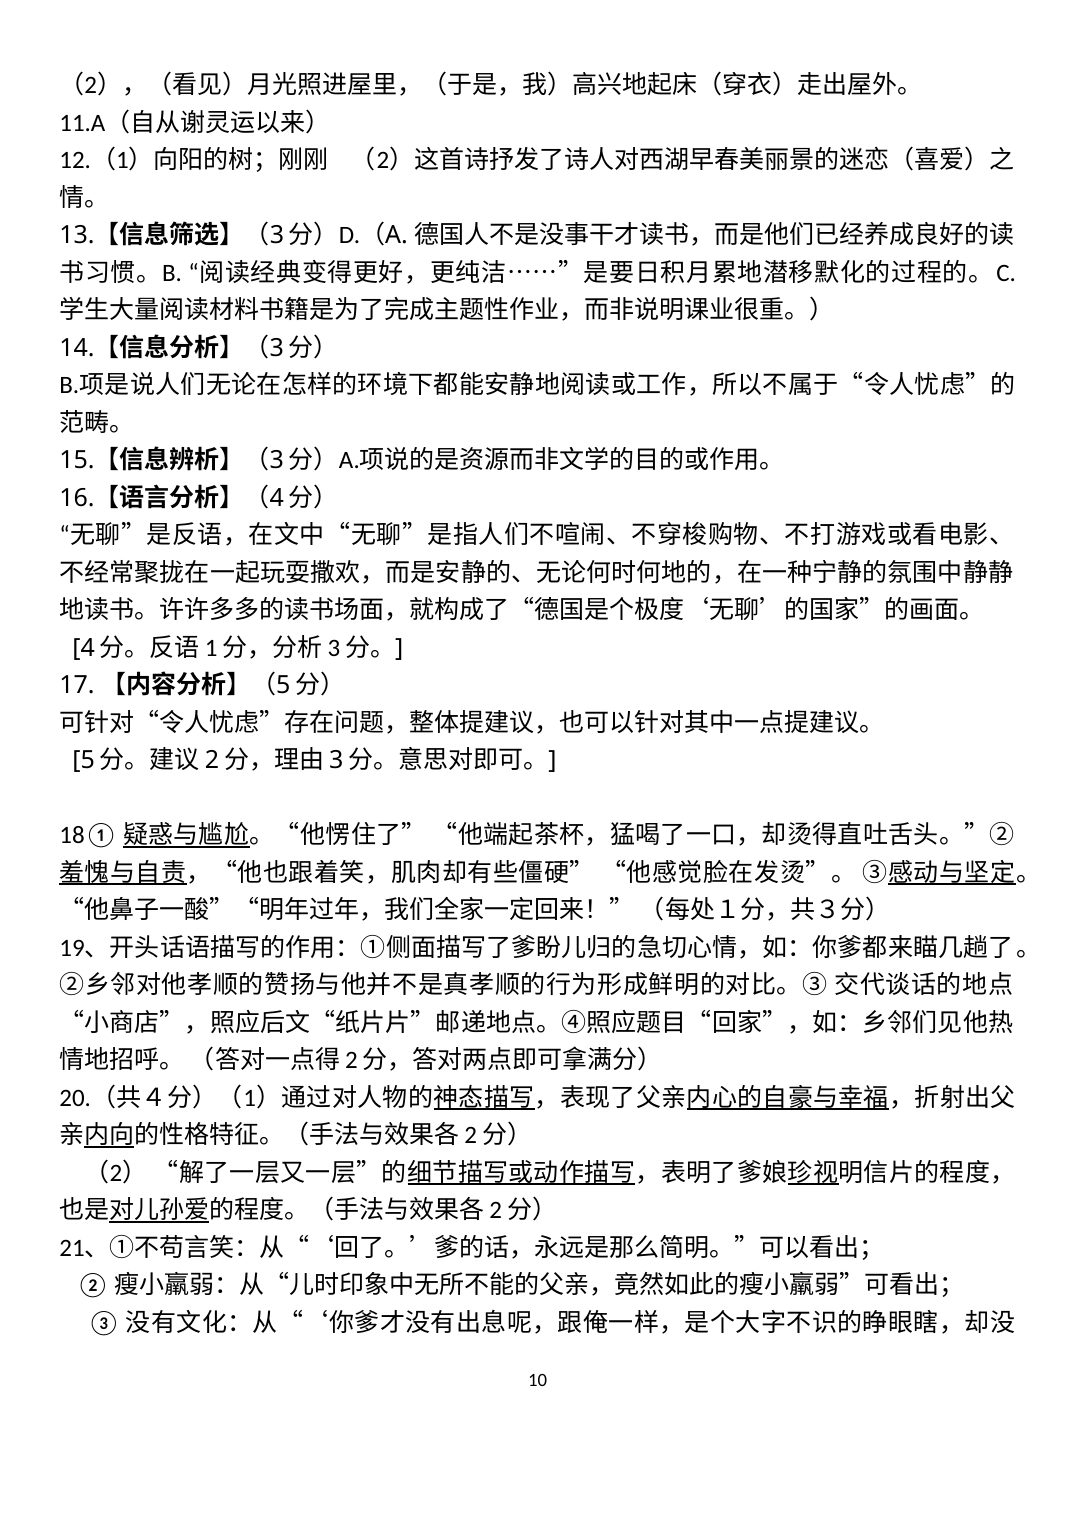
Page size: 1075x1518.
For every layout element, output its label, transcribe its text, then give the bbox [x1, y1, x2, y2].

text 12.（1）向阳的树；刚刚 （2）这首诗抒发了诗人对西湖早春美丽景的迷恋（喜爱）之情。 [59, 139, 1016, 214]
text 14.【信息分析】（3分） [59, 326, 1016, 364]
text 16.【语言分析】（4分） [59, 476, 1016, 514]
text （2），（看见）月光照进屋里，（于是，我）高兴地起床（穿衣）走出屋外。 [59, 64, 1016, 101]
text 18①疑惑与尴尬。“他愣住了” “他端起茶杯，猛喝了一口，却烫得直吐舌头。”②羞愧与自责，“他也跟着笑，肌肉却有些僵硬” “他感觉脸在发烫”。 ③感动与坚定。“他鼻子一酸”“明年过年，我们全家一定回来！” （每处１分，共３分） [59, 814, 1016, 926]
text [5分。建议2分，理由3分。意思对即可。] [59, 739, 1016, 776]
text 可针对“令人忧虑”存在问题，整体提建议，也可以针对其中一点提建议。 [59, 701, 1016, 739]
text “无聊”是反语，在文中“无聊”是指人们不喧闹、不穿梭购物、不打游戏或看电影、不经常聚拢在一起玩耍撒欢，而是安静的、无论何时何地的，在一种宁静的氛围中静静地读书。许许多多的读书场面，就构成了“德国是个极度‘无聊’的国家”的画面。 [59, 514, 1016, 626]
text 11.A（自从谢灵运以来） [59, 101, 1016, 139]
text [81, 1301, 1016, 1339]
text 15.【信息辨析】（3分）A.项说的是资源而非文学的目的或作用。 [59, 439, 1016, 476]
text 17. 【内容分析】（5分） [59, 664, 1016, 701]
text [4分。反语1分，分析3分。] [59, 626, 1016, 664]
text （2） “解了一层又一层”的细节描写或动作描写，表明了爹娘珍视明信片的程度，也是对儿孙爱的程度。（手法与效果各2分） [59, 1151, 1016, 1226]
text 19、开头话语描写的作用：①侧面描写了爹盼儿归的急切心情，如：你爹都来瞄几趟了。②乡邻对他孝顺的赞扬与他并不是真孝顺的行为形成鲜明的对比。③ 交代谈话的地点“小商店”，照应后文“纸片片”邮递地点。④照应题目“回家”，如：乡邻们见他热情地招呼。 （答对一点得2分，答对两点即可拿满分） [59, 926, 1016, 1076]
text 21、①不苟言笑：从“‘回了。’爹的话，永远是那么简明。”可以看出； [59, 1226, 1016, 1264]
text ②瘦小羸弱：从“儿时印象中无所不能的父亲，竟然如此的瘦小羸弱”可看出； [59, 1264, 1016, 1301]
text 13.【信息筛选】（3分）D.（A. 德国人不是没事干才读书，而是他们已经养成良好的读书习惯。B. “阅读经典变得更好，更纯洁……”是要日积月累地潜移默化的过程的。C. 学生大量阅读材料书籍是为了完成主题性作业，而非说明课业很重。） [59, 214, 1016, 326]
text B.项是说人们无论在怎样的环境下都能安静地阅读或工作，所以不属于“令人忧虑”的范畴。 [59, 364, 1016, 439]
text 20.（共４分）（1）通过对人物的神态描写，表现了父亲内心的自豪与幸福，折射出父亲内向的性格特征。（手法与效果各2分） [59, 1076, 1016, 1151]
